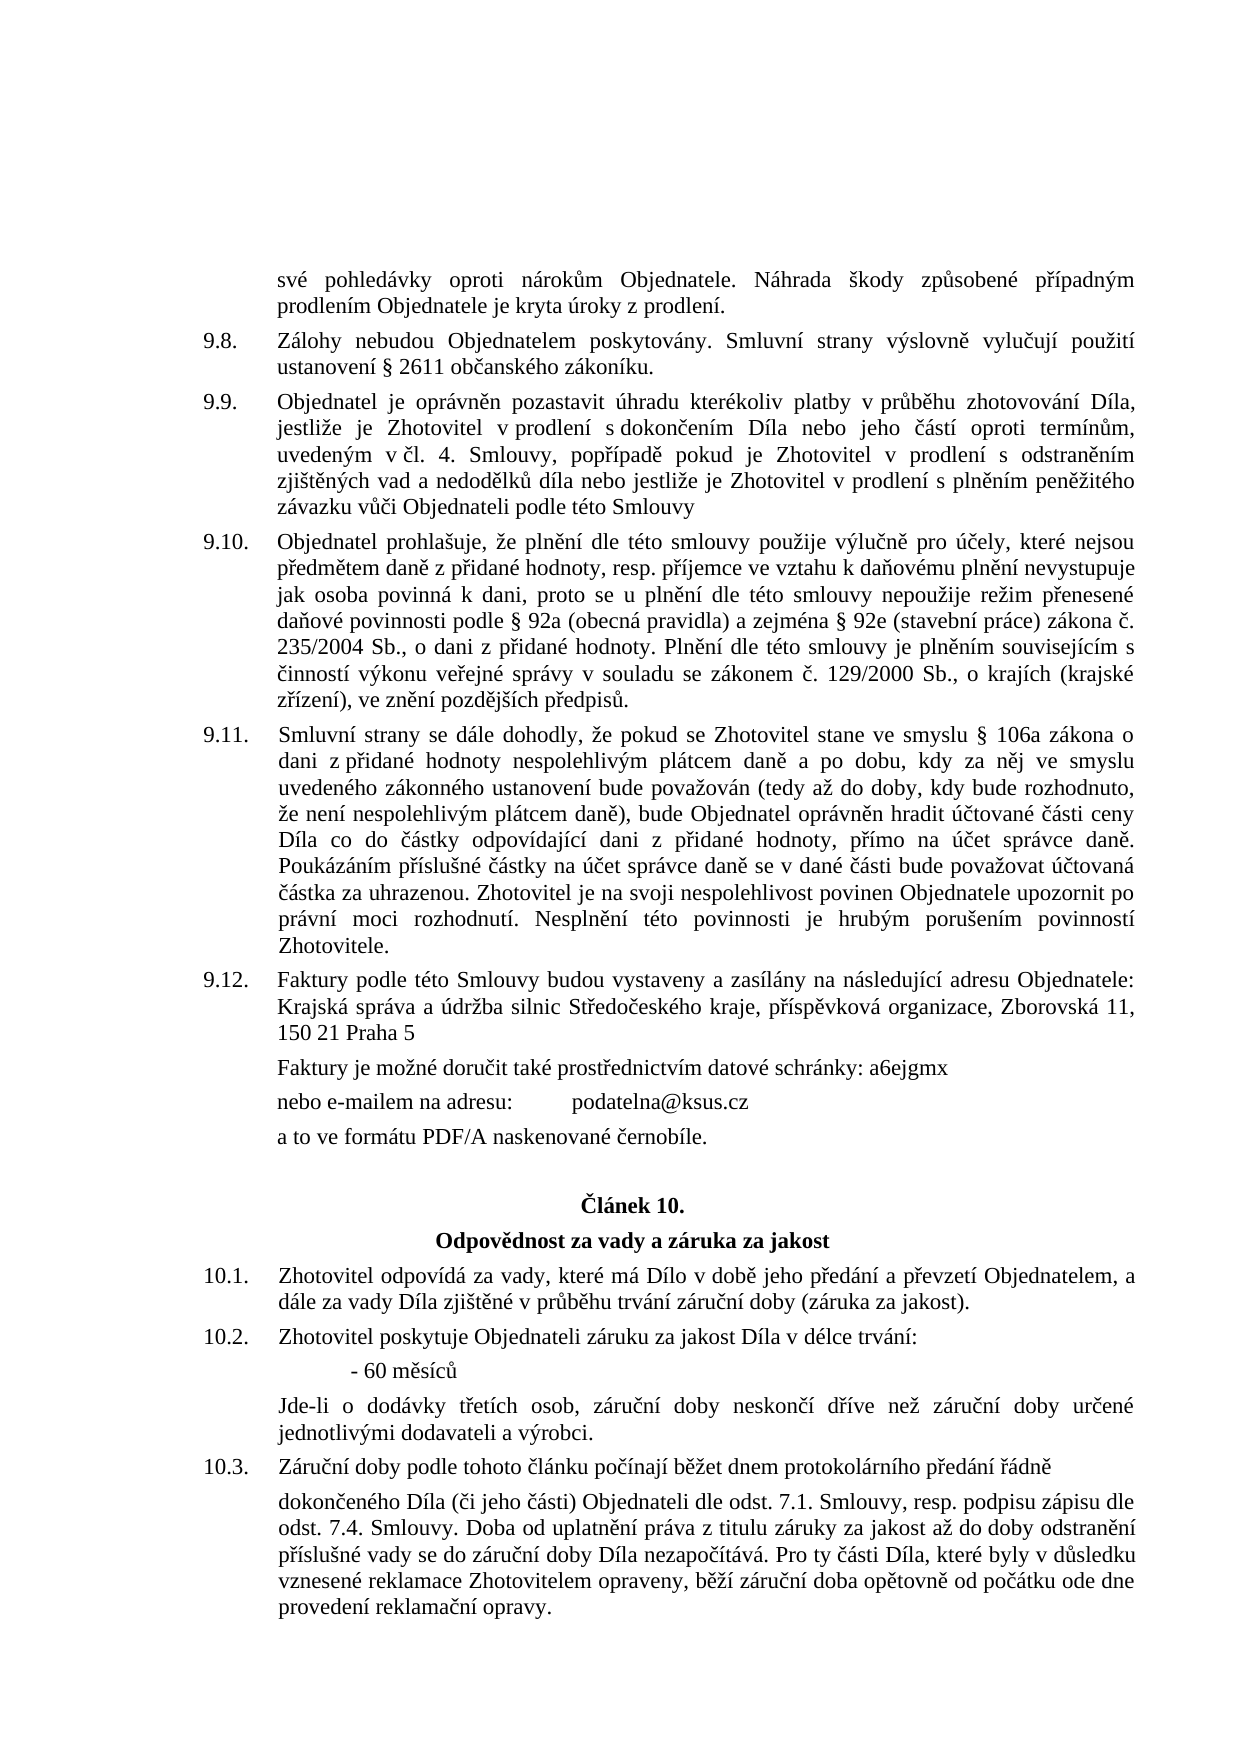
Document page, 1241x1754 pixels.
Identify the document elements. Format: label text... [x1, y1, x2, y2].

list Zhotovitel odpovídá za vady, které má Dílo v době jeho předání a převzetí Objednatelem, a dále za vady Díla zjištěné v průběhu trvání záruční doby (záruka za jakost). [203, 1262, 1136, 1314]
text Faktury podle této Smlouvy budou vystaveny a zasílány na následující adresu Objednatele: Krajská správa a údržba silnic Středočeského kraje, příspěvková organizace, Zborovská 11, 150 21 Praha 5 [203, 966, 1136, 1045]
text Záruční doby podle tohoto článku počínají běžet dnem protokolárního předání řádně [203, 1453, 1136, 1480]
list nebo e-mailem na adresu: podatelna@ksus.cz [277, 1088, 1136, 1115]
text Smluvní strany se dále dohodly, že pokud se Zhotovitel stane ve smyslu § 106a zákona o dani z přidané hodnoty nespolehlivým plátcem daně a po dobu, kdy za něj ve smyslu uvedeného zákonného ustanovení bude považován (tedy až do doby, kdy bude rozhodnuto, že není nespolehlivým plátcem daně), bude Objednatel oprávněn hradit účtované části ceny Díla co do částky odpovídající dani z přidané hodnoty, přímo na účet správce daně. Poukázáním příslušné částky na účet správce daně se v dané části bude považovat účtovaná částka za uhrazenou. Zhotovitel je na svoji nespolehlivost povinen Objednatele upozornit po právní moci rozhodnutí. Nesplnění této povinnosti je hrubým porušením povinností Zhotovitele. [203, 721, 1136, 958]
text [203, 266, 1136, 318]
text Odpovědnost za vady a záruka za jakost [129, 1227, 1136, 1253]
text Zhotovitel poskytuje Objednateli záruku za jakost Díla v délce trvání: [203, 1323, 1136, 1349]
text Objednatel je oprávněn pozastavit úhradu kterékoliv platby v průběhu zhotovování Díla, jestliže je Zhotovitel v prodlení s dokončením Díla nebo jeho částí oproti termínům, uvedeným v čl. 4. Smlouvy, popřípadě pokud je Zhotovitel v prodlení s odstraněním zjištěných vad a nedodělků díla nebo jestliže je Zhotovitel v prodlení s plněním peněžitého závazku vůči Objednateli podle této Smlouvy [203, 388, 1136, 520]
list - 60 měsíců [278, 1358, 1136, 1384]
list Jde-li o dodávky třetích osob, záruční doby neskončí dříve než záruční doby určené jednotlivými dodavateli a výrobci. [278, 1392, 1136, 1445]
list a to ve formátu PDF/A naskenované černobíle. [248, 1123, 1136, 1149]
text Zálohy nebudou Objednatelem poskytovány. Smluvní strany výslovně vylučují použití ustanovení § 2611 občanského zákoníku. [203, 327, 1136, 379]
list dokončeného Díla (či jeho části) Objednateli dle odst. 7.1. Smlouvy, resp. podpisu zápisu dle odst. 7.4. Smlouvy. Doba od uplatnění práva z titulu záruky za jakost až do doby odstranění příslušné vady se do záruční doby Díla nezapočítává. Pro ty části Díla, které byly v důsledku vznesené reklamace Zhotovitelem opraveny, běží záruční doba opětovně od počátku ode dne provedení reklamační opravy. [278, 1488, 1136, 1620]
list Faktury je možné doručit také prostřednictvím datové schránky: a6ejgmx [277, 1054, 1136, 1080]
text Objednatel prohlašuje, že plnění dle této smlouvy použije výlučně pro účely, které nejsou předmětem daně z přidané hodnoty, resp. příjemce ve vztahu k daňovému plnění nevystupuje jak osoba povinná k dani, proto se u plnění dle této smlouvy nepoužije režim přenesené daňové povinnosti podle § 92a (obecná pravidla) a zejména § 92e (stavební práce) zákona č. 235/2004 Sb., o dani z přidané hodnoty. Plnění dle této smlouvy je plněním souvisejícím s činností výkonu veřejné správy v souladu se zákonem č. 129/2000 Sb., o krajích (krajské zřízení), ve znění pozdějších předpisů. [203, 528, 1136, 712]
